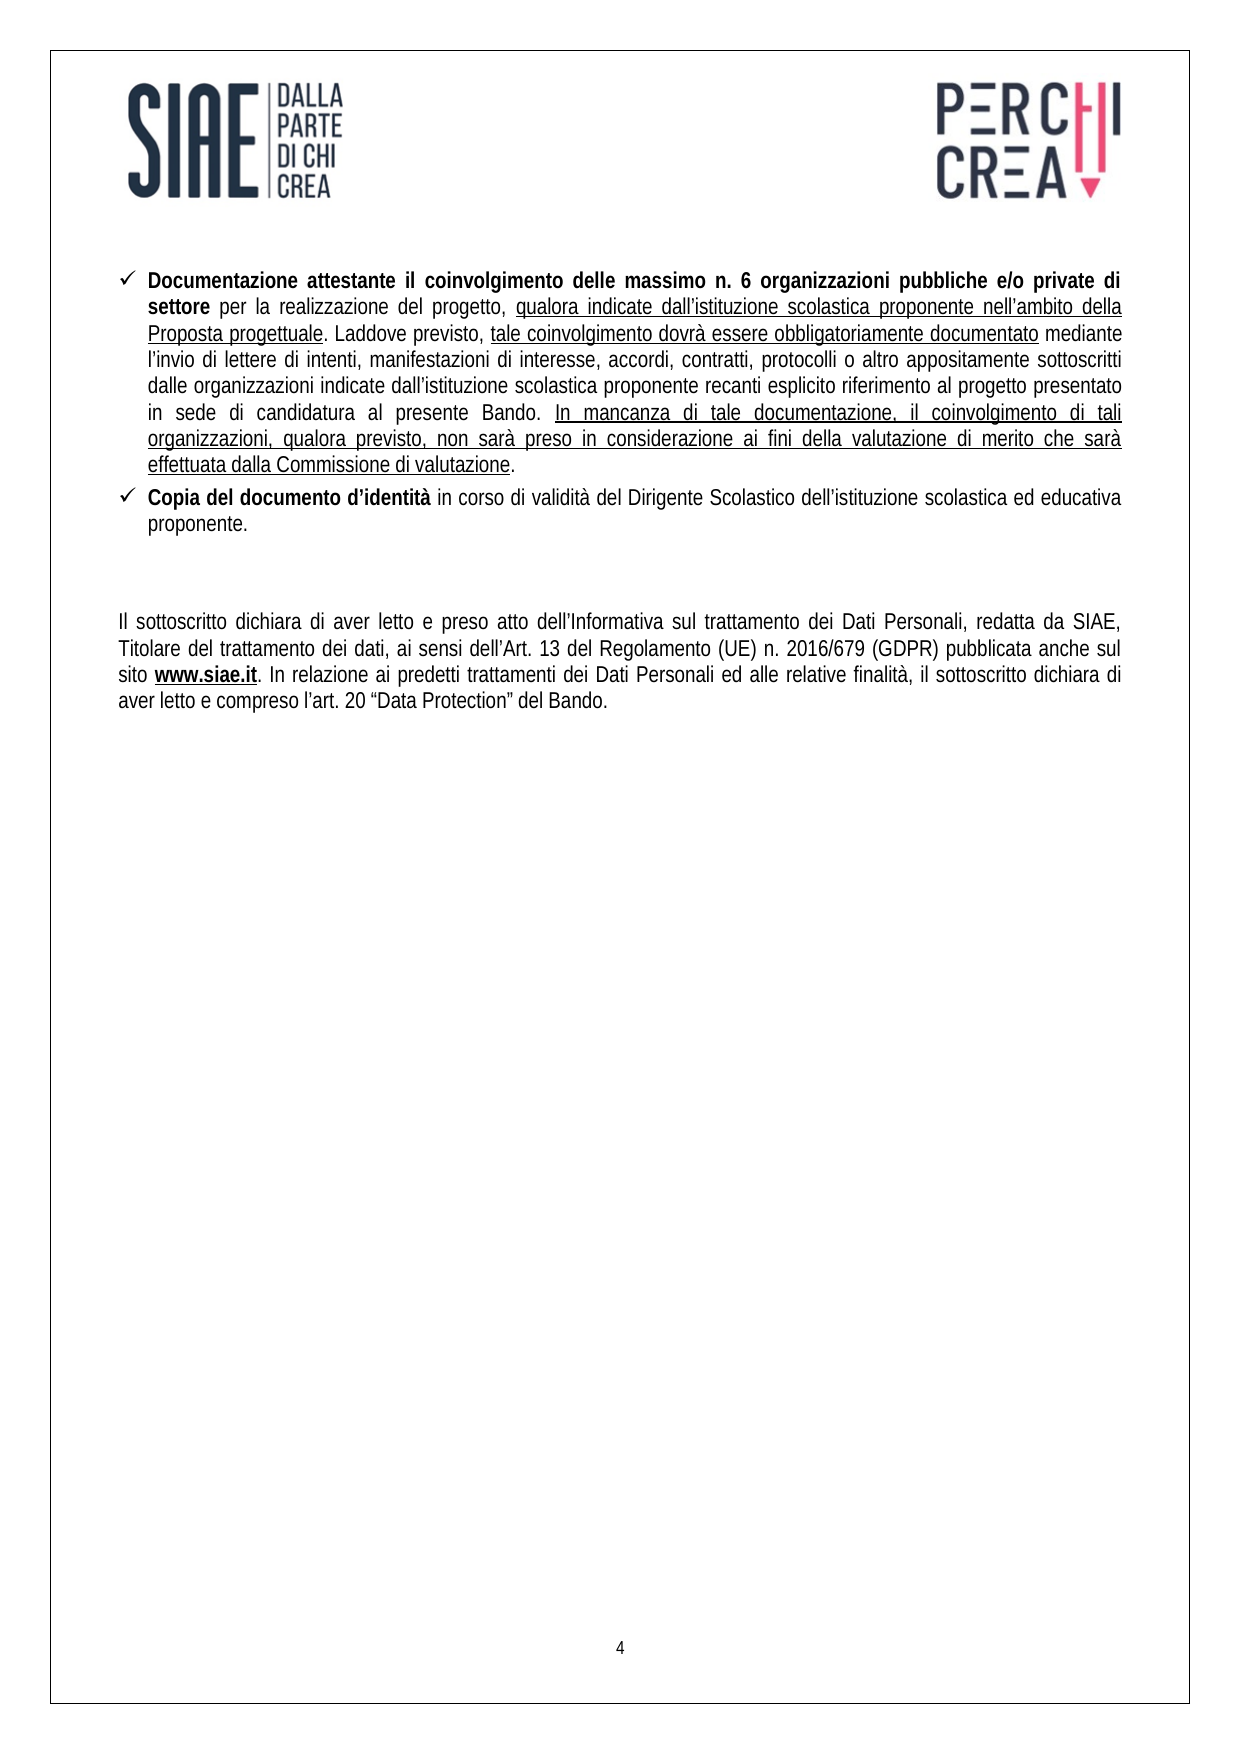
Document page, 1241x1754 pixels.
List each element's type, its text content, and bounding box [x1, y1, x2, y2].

picture [912, 73, 1147, 210]
list Documentazione attestante il coinvolgimento delle massimo n. 6 organizzazioni pubbliche e/o private di settore per la realizzazione del progetto, qualora indicate dall’istituzione scolastica proponente nell’ambito della Proposta progettuale. Laddove previsto, tale coinvolgimento dovrà essere obbligatoriamente documentato mediante l’invio di lettere di intenti, manifestazioni di interesse, accordi, contratti, protocolli o altro appositamente sottoscritti dalle organizzazioni indicate dall’istituzione scolastica proponente recanti esplicito riferimento al progetto presentato in sede di candidatura al presente Bando. In mancanza di tale documentazione, il coinvolgimento di tali organizzazioni, qualora previsto, non sarà preso in considerazione ai fini della valutazione di merito che sarà effettuata dalla Commissione di valutazione. [118, 267, 1122, 478]
picture [118, 74, 353, 211]
text Il sottoscritto dichiara di aver letto e preso atto dell’Informativa sul trattamento dei Dati Personali, redatta da SIAE, Titolare del trattamento dei dati, ai sensi dell’Art. 13 del Regolamento (UE) n. 2016/679 (GDPR) pubblicata anche sul sito www.siae.it. In relazione ai predetti trattamenti dei Dati Personali ed alle relative finalità, il sottoscritto dichiara di aver letto e compreso l’art. 20 “Data Protection” del Bando. [118, 608, 1122, 714]
list Copia del documento d’identità in corso di validità del Dirigente Scolastico dell’istituzione scolastica ed educativa proponente. [118, 484, 1122, 537]
